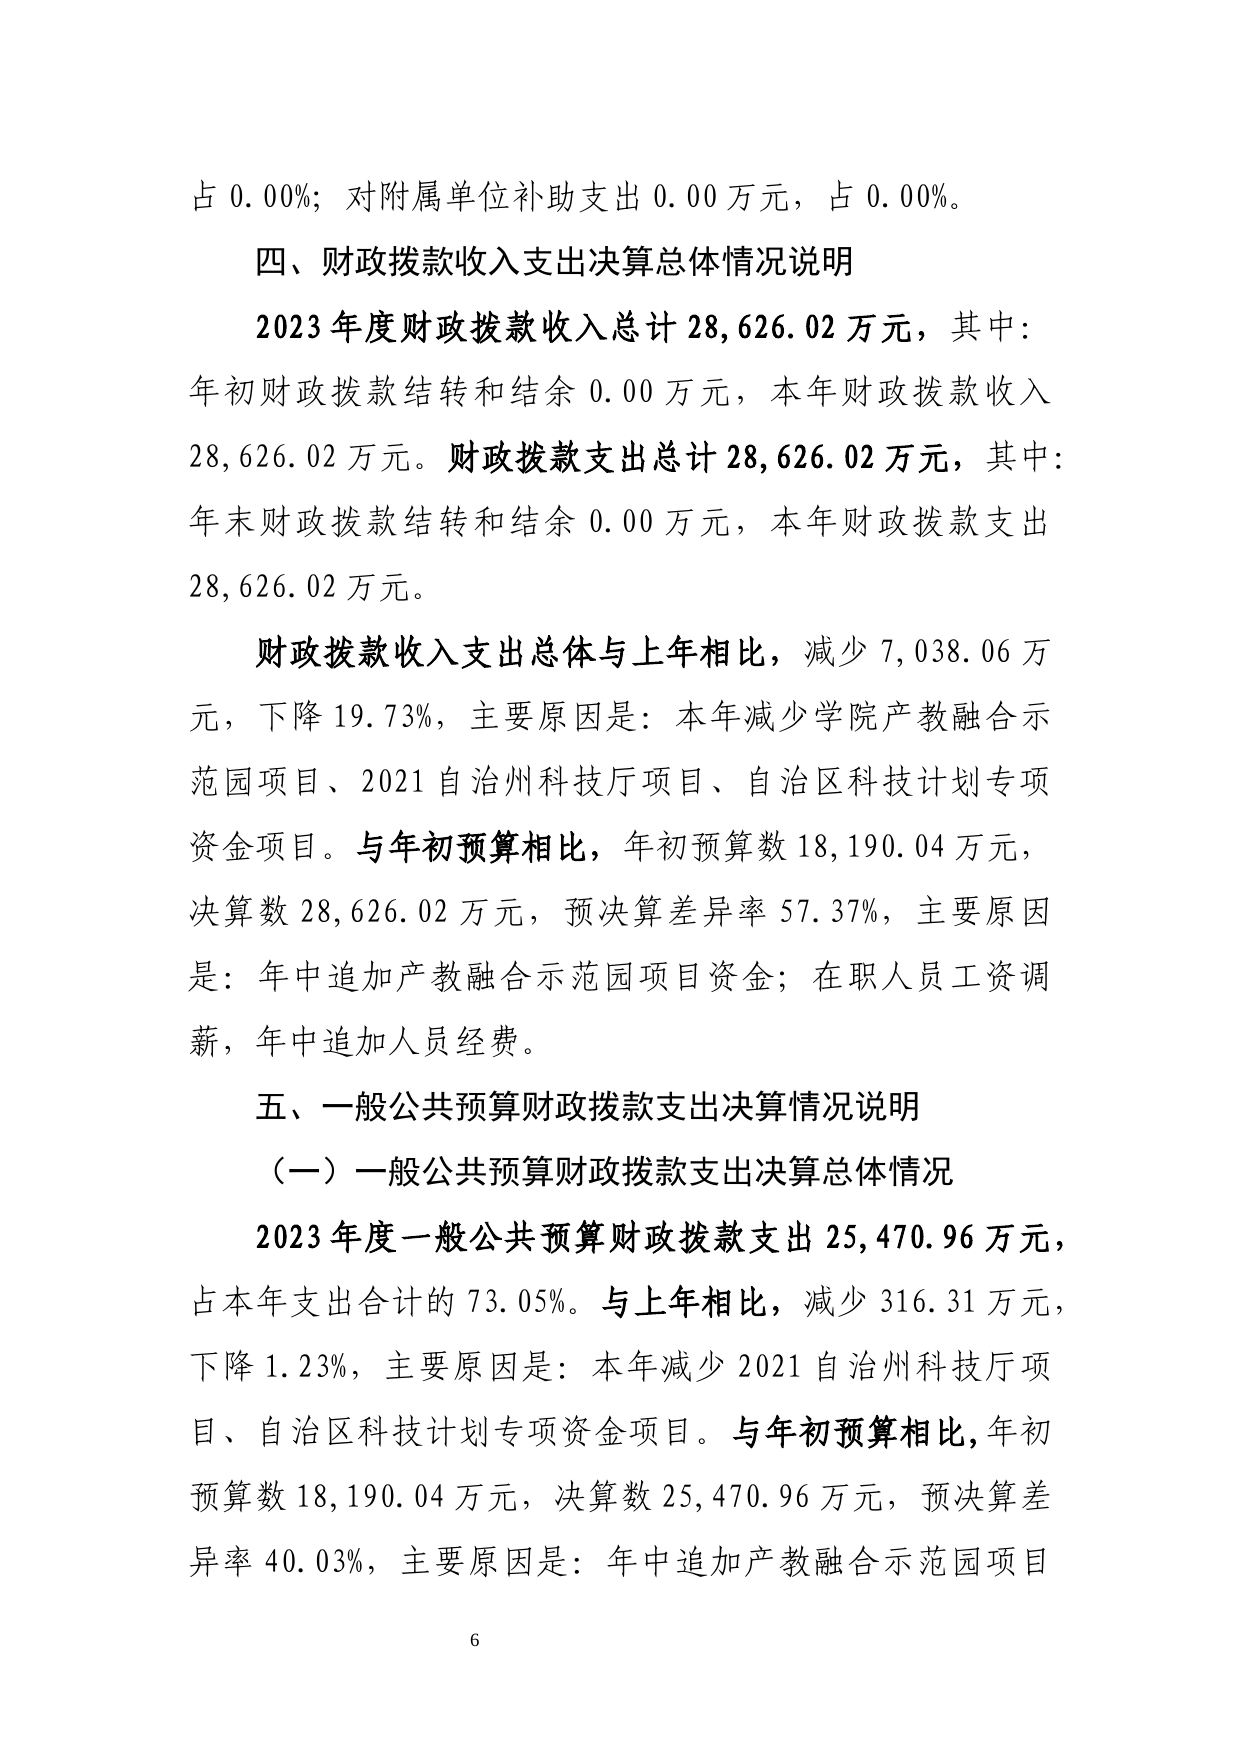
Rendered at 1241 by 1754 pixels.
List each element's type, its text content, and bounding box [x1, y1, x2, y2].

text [187, 162, 1053, 227]
text 财政拨款收入支出总体与上年相比，减少7,038.06万元，下降19.73%，主要原因是：本年减少学院产教融合示范园项目、2021自治州科技厅项目、自治区科技计划专项资金项目。与年初预算相比，年初预算数18,190.04万元，决算数28,626.02万元，预决算差异率57.37%，主要原因是：年中追加产教融合示范园项目资金；在职人员工资调薪，年中追加人员经费。 [187, 617, 1053, 1072]
text 四、财政拨款收入支出决算总体情况说明 [187, 227, 1053, 292]
text 2023年度财政拨款收入总计28,626.02万元，其中：年初财政拨款结转和结余0.00万元，本年财政拨款收入28,626.02万元。财政拨款支出总计28,626.02万元，其中：年末财政拨款结转和结余0.00万元，本年财政拨款支出28,626.02万元。 [187, 292, 1053, 617]
text 五、一般公共预算财政拨款支出决算情况说明 [187, 1072, 1053, 1137]
text （一）一般公共预算财政拨款支出决算总体情况 [187, 1137, 1053, 1202]
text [187, 1202, 1053, 1592]
